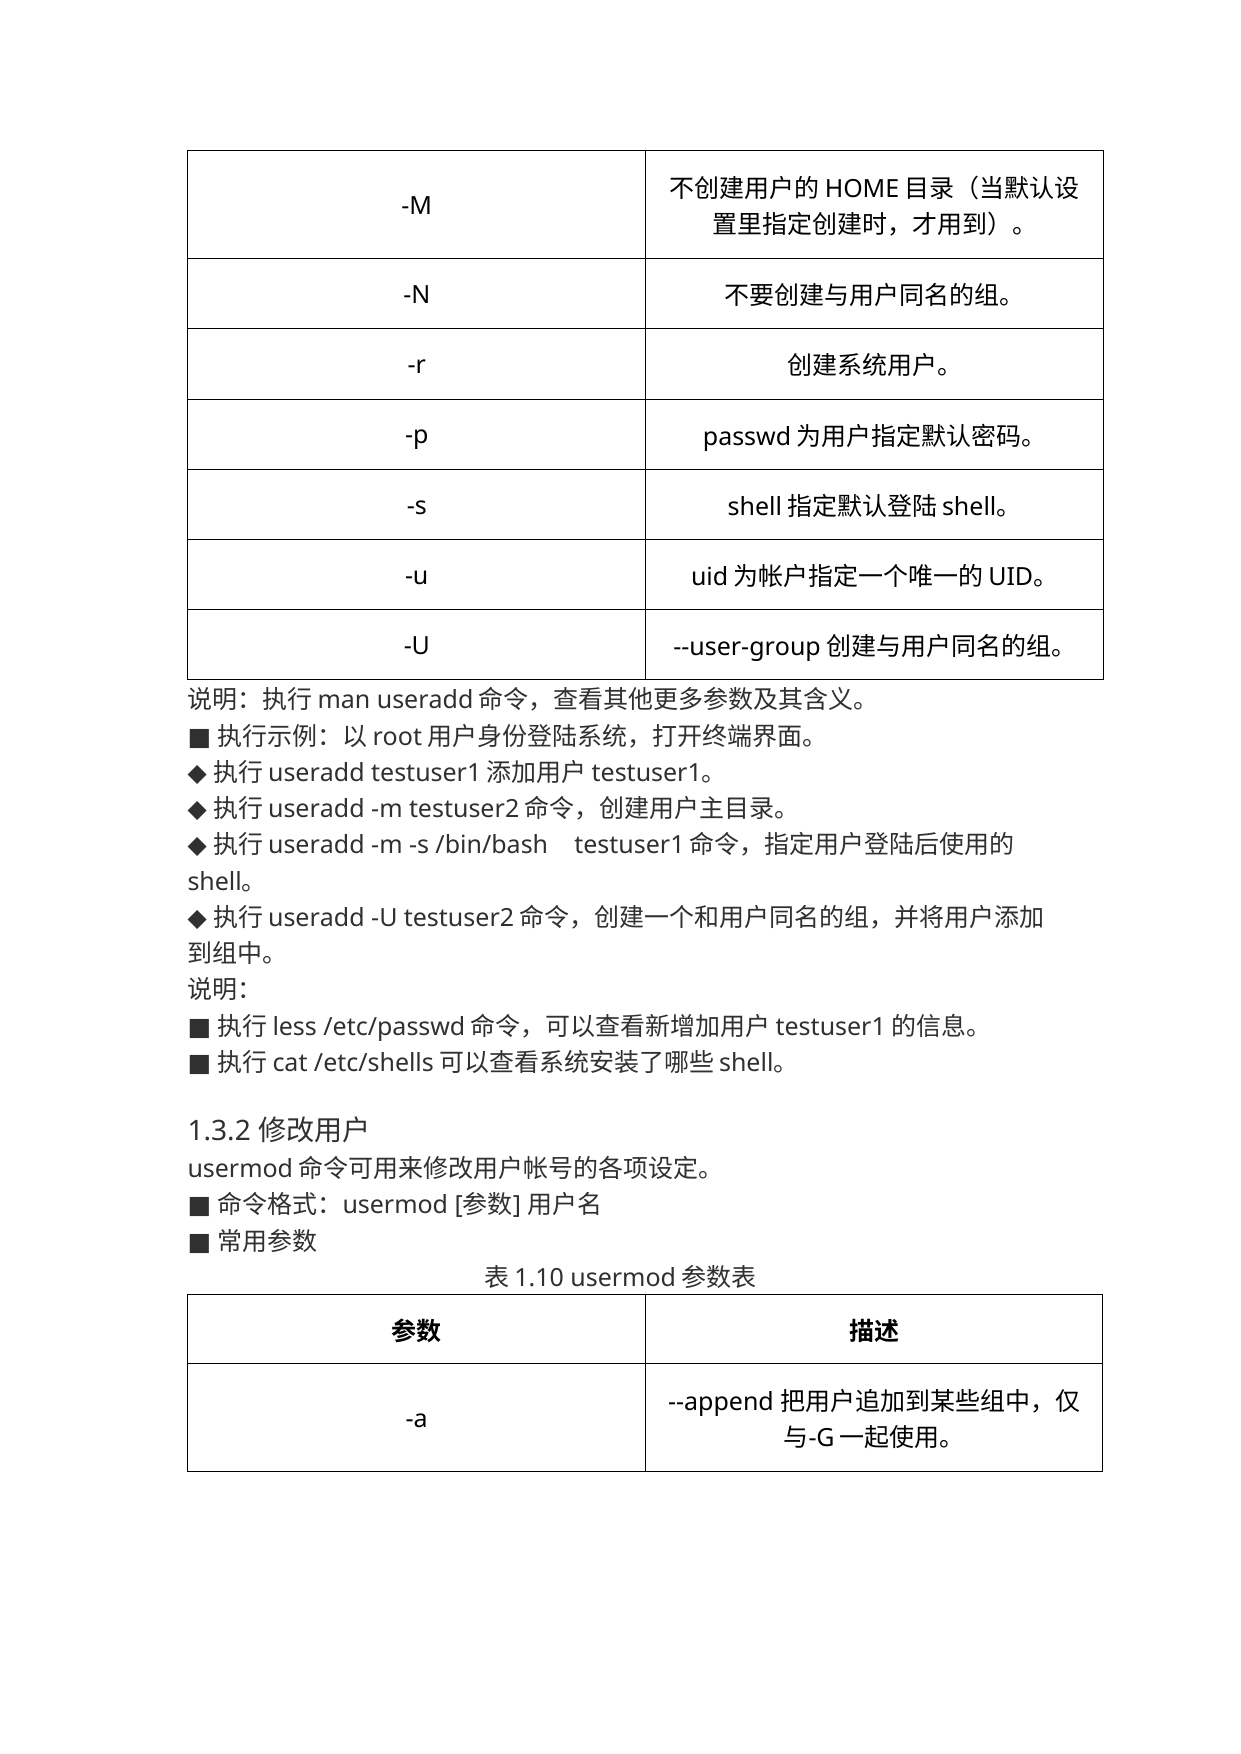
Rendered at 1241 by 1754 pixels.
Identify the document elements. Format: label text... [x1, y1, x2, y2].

table_cell -M [188, 151, 645, 258]
text ■ 执行less /etc/passwd命令，可以查看新增加用户testuser1的信息。 [187, 1006, 1053, 1042]
text ◆ 执行useradd -m testuser2命令，创建用户主目录。 [187, 789, 1053, 825]
text 表1.10 usermod参数表 [187, 1257, 1053, 1294]
table_cell -s [188, 470, 645, 539]
text 说明： [187, 970, 1053, 1006]
table_cell -r [188, 329, 645, 398]
table_cell 不创建用户的HOME目录（当默认设置里指定创建时，才用到）。 [646, 151, 1103, 258]
table_cell --append 把用户追加到某些组中，仅与-G一起使用。 [646, 1364, 1102, 1471]
text 说明：执行man useradd命令，查看其他更多参数及其含义。 [187, 680, 1053, 716]
table_cell 不要创建与用户同名的组。 [646, 259, 1103, 328]
table_cell -U [188, 610, 645, 679]
text 1.3.2 修改用户 [187, 1108, 1053, 1149]
table_cell passwd为用户指定默认密码。 [646, 400, 1103, 469]
table_header 参数 [188, 1295, 645, 1363]
table_header 描述 [646, 1295, 1102, 1363]
text ◆ 执行useradd -m -s /bin/bash testuser1命令，指定用户登陆后使用的shell。 [187, 825, 1053, 897]
text usermod命令可用来修改用户帐号的各项设定。 [187, 1149, 1053, 1185]
table_cell 创建系统用户。 [646, 329, 1103, 398]
text ■ 命令格式：usermod [参数] 用户名 [187, 1185, 1053, 1221]
text ◆ 执行useradd -U testuser2命令，创建一个和用户同名的组，并将用户添加到组中。 [187, 897, 1053, 970]
table_cell -N [188, 259, 645, 328]
text ■ 常用参数 [187, 1221, 1053, 1257]
table_cell shell指定默认登陆shell。 [646, 470, 1103, 539]
table_cell --user-group创建与用户同名的组。 [646, 610, 1103, 679]
table_cell -a [188, 1364, 645, 1471]
table_cell uid为帐户指定一个唯一的UID。 [646, 540, 1103, 609]
table_cell -p [188, 400, 645, 469]
text ■ 执行cat /etc/shells可以查看系统安装了哪些shell。 [187, 1042, 1053, 1079]
table_cell -u [188, 540, 645, 609]
text ◆ 执行useradd testuser1添加用户testuser1。 [187, 752, 1053, 789]
text ■ 执行示例：以root用户身份登陆系统，打开终端界面。 [187, 716, 1053, 752]
